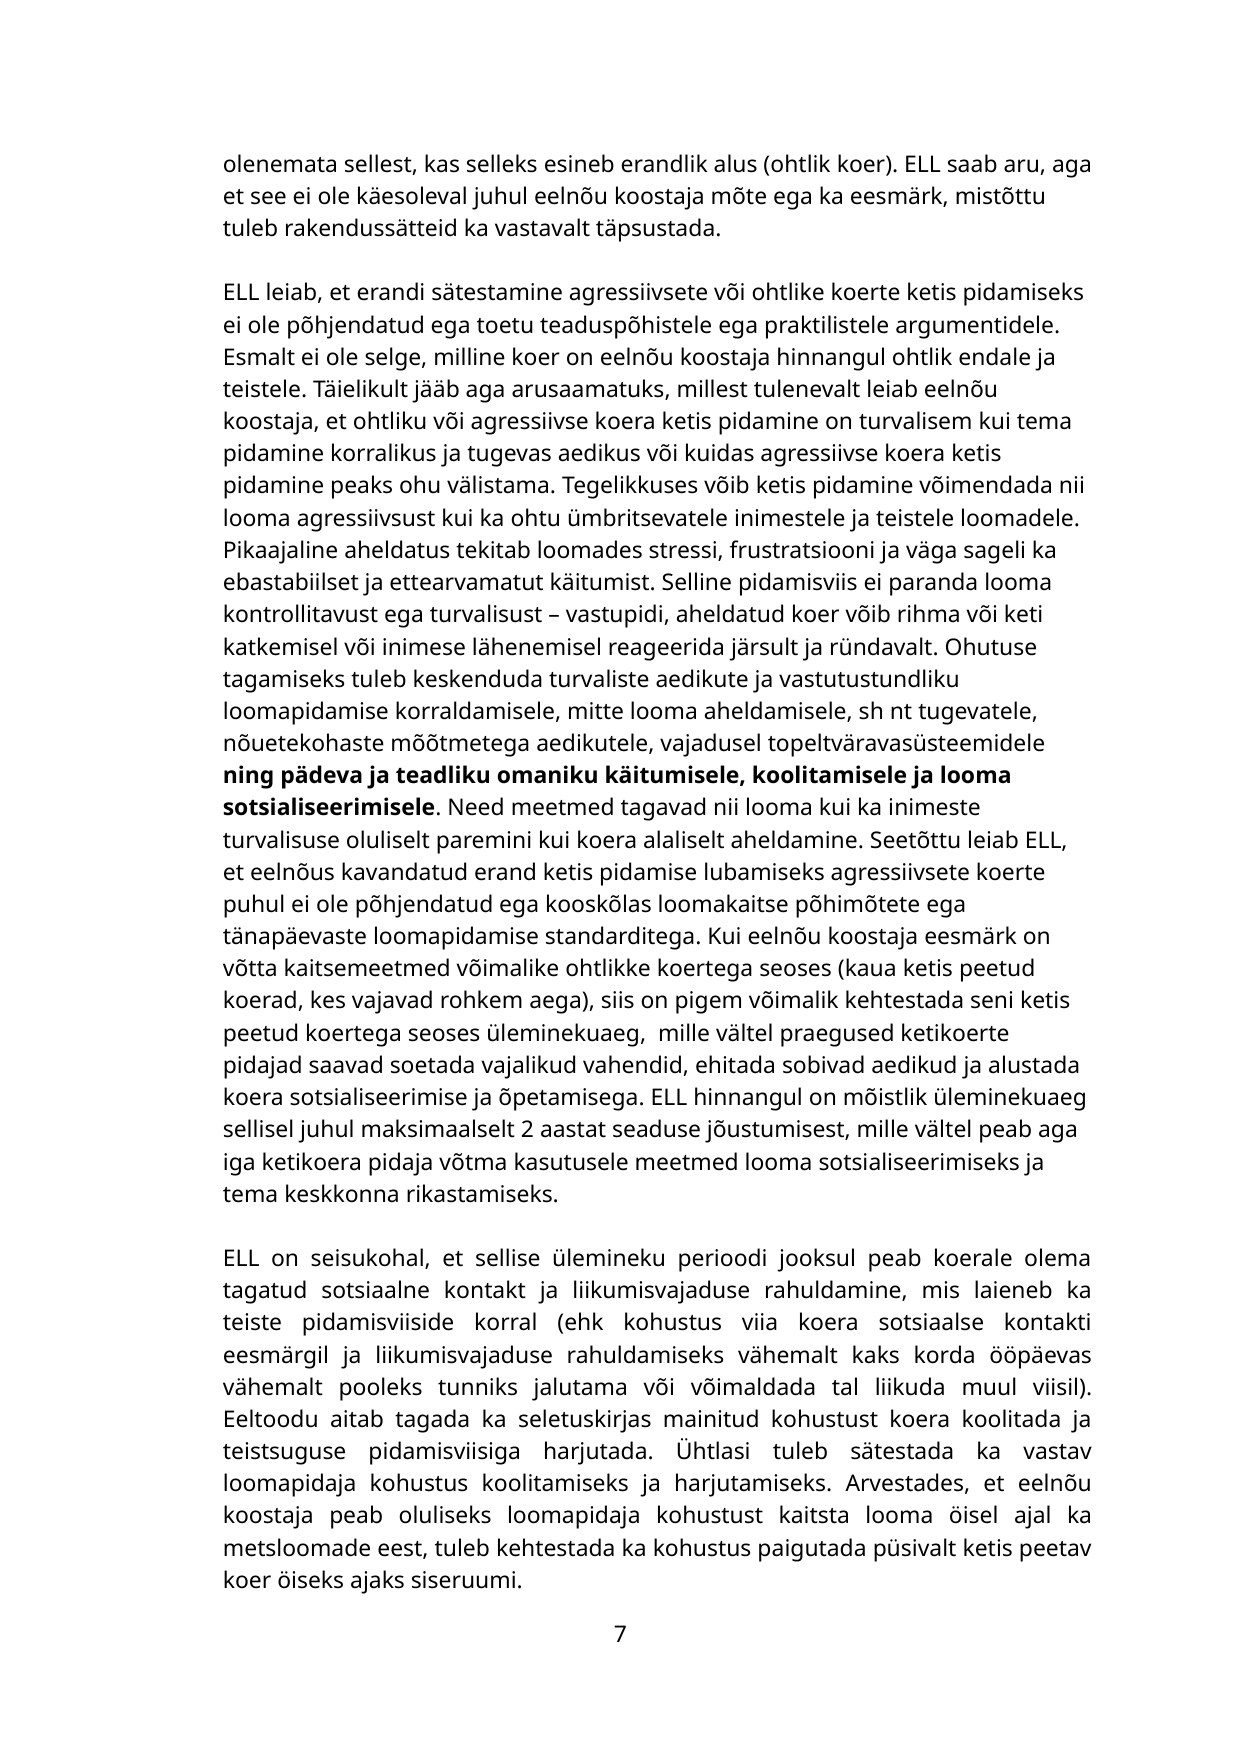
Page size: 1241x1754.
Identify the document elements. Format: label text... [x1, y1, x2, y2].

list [223, 148, 1093, 243]
list ELL on seisukohal, et sellise ülemineku perioodi jooksul peab koerale olema tagatud sotsiaalne kontakt ja liikumisvajaduse rahuldamine, mis laieneb ka teiste pidamisviiside korral (ehk kohustus viia koera sotsiaalse kontakti eesmärgil ja liikumisvajaduse rahuldamiseks vähemalt kaks korda ööpäevas vähemalt pooleks tunniks jalutama või võimaldada tal liikuda muul viisil). Eeltoodu aitab tagada ka seletuskirjas mainitud kohustust koera koolitada ja teistsuguse pidamisviisiga harjutada. Ühtlasi tuleb sätestada ka vastav loomapidaja kohustus koolitamiseks ja harjutamiseks. Arvestades, et eelnõu koostaja peab oluliseks loomapidaja kohustust kaitsta looma öisel ajal ka metsloomade eest, tuleb kehtestada ka kohustus paigutada püsivalt ketis peetav koer öiseks ajaks siseruumi. [223, 1242, 1093, 1595]
list ELL leiab, et erandi sätestamine agressiivsete või ohtlike koerte ketis pidamiseks ei ole põhjendatud ega toetu teaduspõhistele ega praktilistele argumentidele. Esmalt ei ole selge, milline koer on eelnõu koostaja hinnangul ohtlik endale ja teistele. Täielikult jääb aga arusaamatuks, millest tulenevalt leiab eelnõu koostaja, et ohtliku või agressiivse koera ketis pidamine on turvalisem kui tema pidamine korralikus ja tugevas aedikus või kuidas agressiivse koera ketis pidamine peaks ohu välistama. Tegelikkuses võib ketis pidamine võimendada nii looma agressiivsust kui ka ohtu ümbritsevatele inimestele ja teistele loomadele. Pikaajaline aheldatus tekitab loomades stressi, frustratsiooni ja väga sageli ka ebastabiilset ja ettearvamatut käitumist. Selline pidamisviis ei paranda looma kontrollitavust ega turvalisust – vastupidi, aheldatud koer võib rihma või keti katkemisel või inimese lähenemisel reageerida järsult ja ründavalt. Ohutuse tagamiseks tuleb keskenduda turvaliste aedikute ja vastutustundliku loomapidamise korraldamisele, mitte looma aheldamisele, sh nt tugevatele, nõuetekohaste mõõtmetega aedikutele, vajadusel topeltväravasüsteemidele ning pädeva ja teadliku omaniku käitumisele, koolitamisele ja looma sotsialiseerimisele. Need meetmed tagavad nii looma kui ka inimeste turvalisuse oluliselt paremini kui koera alaliselt aheldamine. Seetõttu leiab ELL, et eelnõus kavandatud erand ketis pidamise lubamiseks agressiivsete koerte puhul ei ole põhjendatud ega kooskõlas loomakaitse põhimõtete ega tänapäevaste loomapidamise standarditega. Kui eelnõu koostaja eesmärk on võtta kaitsemeetmed võimalike ohtlikke koertega seoses (kaua ketis peetud koerad, kes vajavad rohkem aega), siis on pigem võimalik kehtestada seni ketis peetud koertega seoses üleminekuaeg, mille vältel praegused ketikoerte pidajad saavad soetada vajalikud vahendid, ehitada sobivad aedikud ja alustada koera sotsialiseerimise ja õpetamisega. ELL hinnangul on mõistlik üleminekuaeg sellisel juhul maksimaalselt 2 aastat seaduse jõustumisest, mille vältel peab aga iga ketikoera pidaja võtma kasutusele meetmed looma sotsialiseerimiseks ja tema keskkonna rikastamiseks. [223, 276, 1093, 1209]
